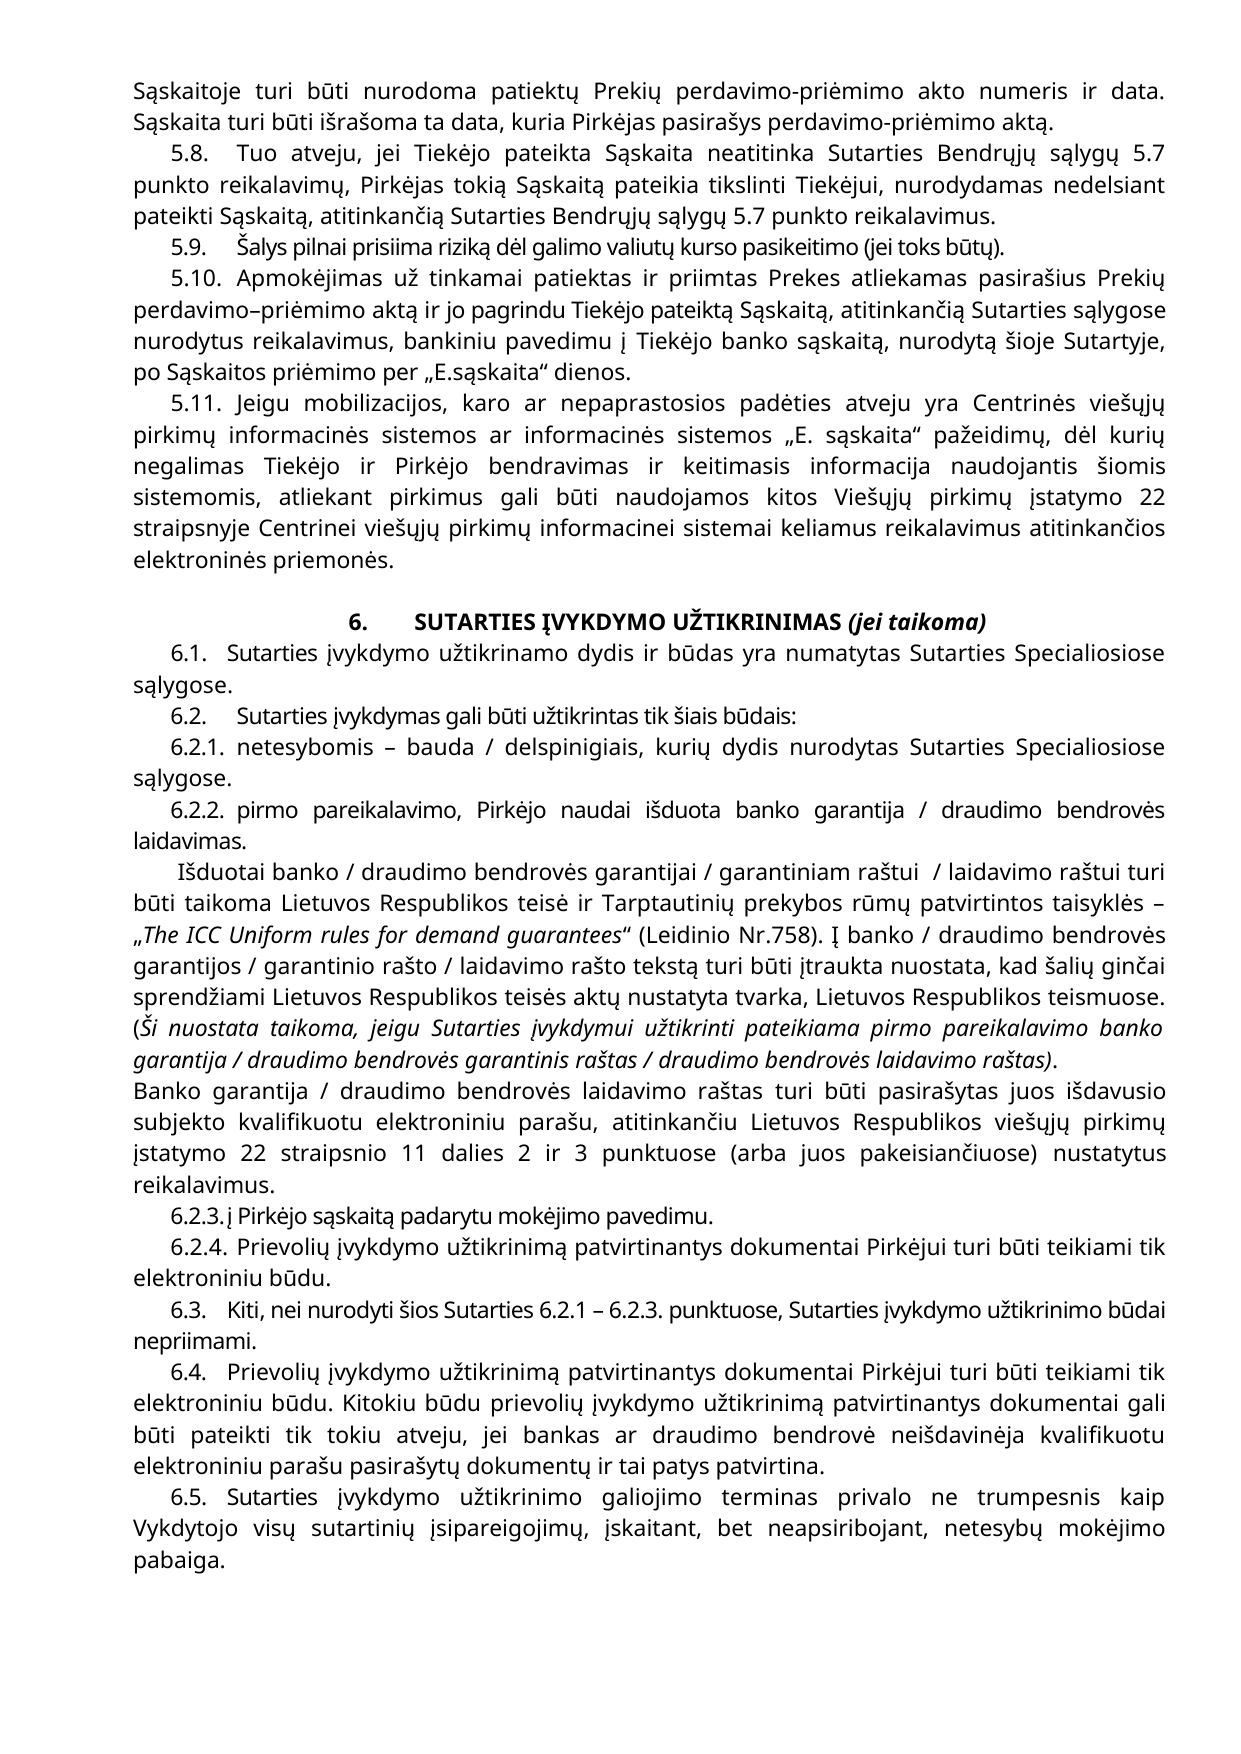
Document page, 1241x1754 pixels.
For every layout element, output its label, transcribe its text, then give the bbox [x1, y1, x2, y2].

list Sutarties įvykdymo užtikrinimo galiojimo terminas privalo ne trumpesnis kaip Vykdytojo visų sutartinių įsipareigojimų, įskaitant, bet neapsiribojant, netesybų mokėjimo pabaiga. [133, 1481, 1167, 1575]
list SUTARTIES ĮVYKDYMO UŽTIKRINIMAS (jei taikoma) [133, 606, 1167, 637]
list Prievolių įvykdymo užtikrinimą patvirtinantys dokumentai Pirkėjui turi būti teikiami tik elektroniniu būdu. Kitokiu būdu prievolių įvykdymo užtikrinimą patvirtinantys dokumentai gali būti pateikti tik tokiu atveju, jei bankas ar draudimo bendrovė neišdavinėja kvalifikuotu elektroniniu parašu pasirašytų dokumentų ir tai patys patvirtina. [133, 1356, 1167, 1481]
list Apmokėjimas už tinkamai patiektas ir priimtas Prekes atliekamas pasirašius Prekių perdavimo–priėmimo aktą ir jo pagrindu Tiekėjo pateiktą Sąskaitą, atitinkančią Sutarties sąlygose nurodytus reikalavimus, bankiniu pavedimu į Tiekėjo banko sąskaitą, nurodytą šioje Sutartyje, po Sąskaitos priėmimo per „E.sąskaita“ dienos. [133, 262, 1167, 387]
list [133, 75, 1167, 137]
list Sutarties įvykdymas gali būti užtikrintas tik šiais būdais: [133, 700, 1167, 731]
list Sutarties įvykdymo užtikrinamo dydis ir būdas yra numatytas Sutarties Specialiosiose sąlygose. [133, 637, 1167, 700]
text Išduotai banko / draudimo bendrovės garantijai / garantiniam raštui / laidavimo raštui turi būti taikoma Lietuvos Respublikos teisė ir Tarptautinių prekybos rūmų patvirtintos taisyklės – „The ICC Uniform rules for demand guarantees“ (Leidinio Nr.758). Į banko / draudimo bendrovės garantijos / garantinio rašto / laidavimo rašto tekstą turi būti įtraukta nuostata, kad šalių ginčai sprendžiami Lietuvos Respublikos teisės aktų nustatyta tvarka, Lietuvos Respublikos teismuose. (Ši nuostata taikoma, jeigu Sutarties įvykdymui užtikrinti pateikiama pirmo pareikalavimo banko garantija / draudimo bendrovės garantinis raštas / draudimo bendrovės laidavimo raštas). [133, 856, 1167, 1075]
list pirmo pareikalavimo, Pirkėjo naudai išduota banko garantija / draudimo bendrovės laidavimas. [133, 794, 1167, 856]
list Jeigu mobilizacijos, karo ar nepaprastosios padėties atveju yra Centrinės viešųjų pirkimų informacinės sistemos ar informacinės sistemos „E. sąskaita“ pažeidimų, dėl kurių negalimas Tiekėjo ir Pirkėjo bendravimas ir keitimasis informacija naudojantis šiomis sistemomis, atliekant pirkimus gali būti naudojamos kitos Viešųjų pirkimų įstatymo 22 straipsnyje Centrinei viešųjų pirkimų informacinei sistemai keliamus reikalavimus atitinkančios elektroninės priemonės. [133, 387, 1167, 575]
list netesybomis – bauda / delspinigiais, kurių dydis nurodytas Sutarties Specialiosiose sąlygose. [133, 731, 1167, 794]
list Šalys pilnai prisiima riziką dėl galimo valiutų kurso pasikeitimo (jei toks būtų). [133, 231, 1167, 262]
list į Pirkėjo sąskaitą padarytu mokėjimo pavedimu. [133, 1200, 1167, 1231]
list Prievolių įvykdymo užtikrinimą patvirtinantys dokumentai Pirkėjui turi būti teikiami tik elektroniniu būdu. [133, 1231, 1167, 1294]
list Tuo atveju, jei Tiekėjo pateikta Sąskaita neatitinka Sutarties Bendrųjų sąlygų 5.7 punkto reikalavimų, Pirkėjas tokią Sąskaitą pateikia tikslinti Tiekėjui, nurodydamas nedelsiant pateikti Sąskaitą, atitinkančią Sutarties Bendrųjų sąlygų 5.7 punkto reikalavimus. [133, 137, 1167, 231]
list Kiti, nei nurodyti šios Sutarties 6.2.1 – 6.2.3. punktuose, Sutarties įvykdymo užtikrinimo būdai nepriimami. [133, 1294, 1167, 1356]
text Banko garantija / draudimo bendrovės laidavimo raštas turi būti pasirašytas juos išdavusio subjekto kvalifikuotu elektroniniu parašu, atitinkančiu Lietuvos Respublikos viešųjų pirkimų įstatymo 22 straipsnio 11 dalies 2 ir 3 punktuose (arba juos pakeisiančiuose) nustatytus reikalavimus. [133, 1075, 1167, 1200]
